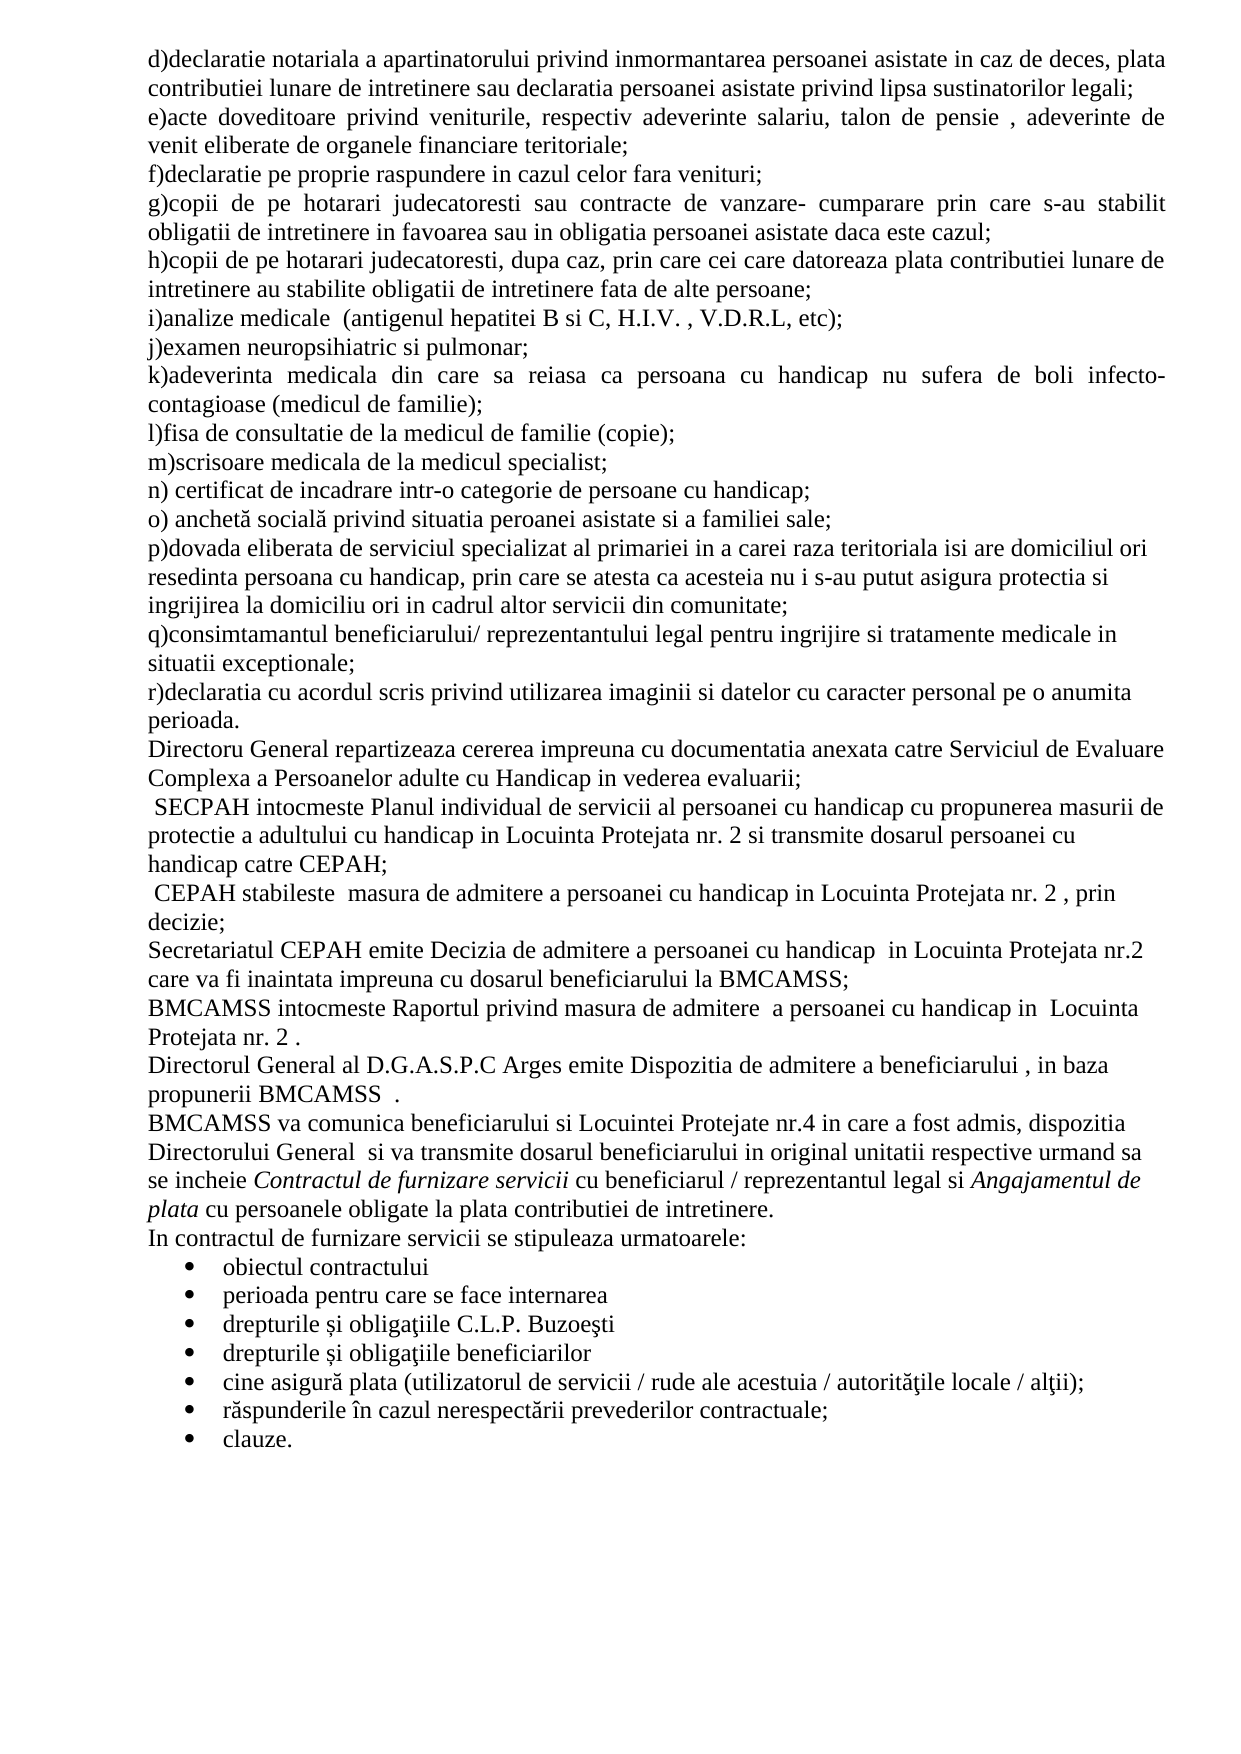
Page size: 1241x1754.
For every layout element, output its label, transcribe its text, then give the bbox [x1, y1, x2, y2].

text Directorul General al D.G.A.S.P.C Arges emite Dispozitia de admitere a beneficiarului , in baza propunerii BMCAMSS . [148, 1051, 1167, 1108]
text k)adeverinta medicala din care sa reiasa ca persoana cu handicap nu sufera de boli infecto-contagioase (medicul de familie); [148, 361, 1167, 418]
text j)examen neuropsihiatric si pulmonar; [148, 332, 1167, 361]
text Secretariatul CEPAH emite Decizia de admitere a persoanei cu handicap in Locuinta Protejata nr.2 care va fi inaintata impreuna cu dosarul beneficiarului la BMCAMSS; [148, 936, 1167, 993]
text r)declaratia cu acordul scris privind utilizarea imaginii si datelor cu caracter personal pe o anumita perioada. [148, 677, 1167, 734]
text d)declaratie notariala a apartinatorului privind inmormantarea persoanei asistate in caz de deces, plata contributiei lunare de intretinere sau declaratia persoanei asistate privind lipsa sustinatorilor legali; [148, 44, 1167, 102]
text h)copii de pe hotarari judecatoresti, dupa caz, prin care cei care datoreaza plata contributiei lunare de intretinere au stabilite obligatii de intretinere fata de alte persoane; [148, 246, 1167, 303]
text e)acte doveditoare privind veniturile, respectiv adeverinte salariu, talon de pensie , adeverinte de venit eliberate de organele financiare teritoriale; [148, 102, 1167, 159]
text In contractul de furnizare servicii se stipuleaza urmatoarele: [148, 1223, 1167, 1252]
list drepturile și obligaţiile beneficiarilor [185, 1338, 1167, 1367]
text CEPAH stabileste masura de admitere a persoanei cu handicap in Locuinta Protejata nr. 2 , prin decizie; [148, 878, 1167, 936]
text SECPAH intocmeste Planul individual de servicii al persoanei cu handicap cu propunerea masurii de protectie a adultului cu handicap in Locuinta Protejata nr. 2 si transmite dosarul persoanei cu handicap catre CEPAH; [148, 792, 1167, 878]
list cine asigură plata (utilizatorul de servicii / rude ale acestuia / autorităţile locale / alţii); [185, 1367, 1167, 1396]
list drepturile și obligaţiile C.L.P. Buzoeşti [185, 1309, 1167, 1338]
text Directoru General repartizeaza cererea impreuna cu documentatia anexata catre Serviciul de Evaluare Complexa a Persoanelor adulte cu Handicap in vederea evaluarii; [148, 734, 1167, 792]
text BMCAMSS va comunica beneficiarului si Locuintei Protejate nr.4 in care a fost admis, dispozitia Directorului General si va transmite dosarul beneficiarului in original unitatii respective urmand sa se incheie Contractul de furnizare servicii cu beneficiarul / reprezentantul legal si Angajamentul de plata cu persoanele obligate la plata contributiei de intretinere. [148, 1108, 1167, 1223]
text n) certificat de incadrare intr-o categorie de persoane cu handicap; [148, 476, 1167, 504]
text i)analize medicale (antigenul hepatitei B si C, H.I.V. , V.D.R.L, etc); [148, 303, 1167, 332]
text p)dovada eliberata de serviciul specializat al primariei in a carei raza teritoriala isi are domiciliul ori resedinta persoana cu handicap, prin care se atesta ca acesteia nu i s-au putut asigura protectia si ingrijirea la domiciliu ori in cadrul altor servicii din comunitate; [148, 533, 1167, 619]
text q)consimtamantul beneficiarului/ reprezentantului legal pentru ingrijire si tratamente medicale in situatii exceptionale; [148, 619, 1167, 677]
text m)scrisoare medicala de la medicul specialist; [148, 447, 1167, 476]
list clauze. [185, 1424, 1167, 1453]
text g)copii de pe hotarari judecatoresti sau contracte de vanzare- cumparare prin care s-au stabilit obligatii de intretinere in favoarea sau in obligatia persoanei asistate daca este cazul; [148, 188, 1167, 246]
list perioada pentru care se face internarea [185, 1281, 1167, 1309]
list obiectul contractului [185, 1252, 1167, 1281]
list răspunderile în cazul nerespectării prevederilor contractuale; [185, 1396, 1167, 1424]
text l)fisa de consultatie de la medicul de familie (copie); [148, 418, 1167, 447]
text BMCAMSS intocmeste Raportul privind masura de admitere a persoanei cu handicap in Locuinta Protejata nr. 2 . [148, 993, 1167, 1051]
text o) anchetă socială privind situatia peroanei asistate si a familiei sale; [148, 504, 1167, 533]
text f)declaratie pe proprie raspundere in cazul celor fara venituri; [148, 159, 1167, 188]
